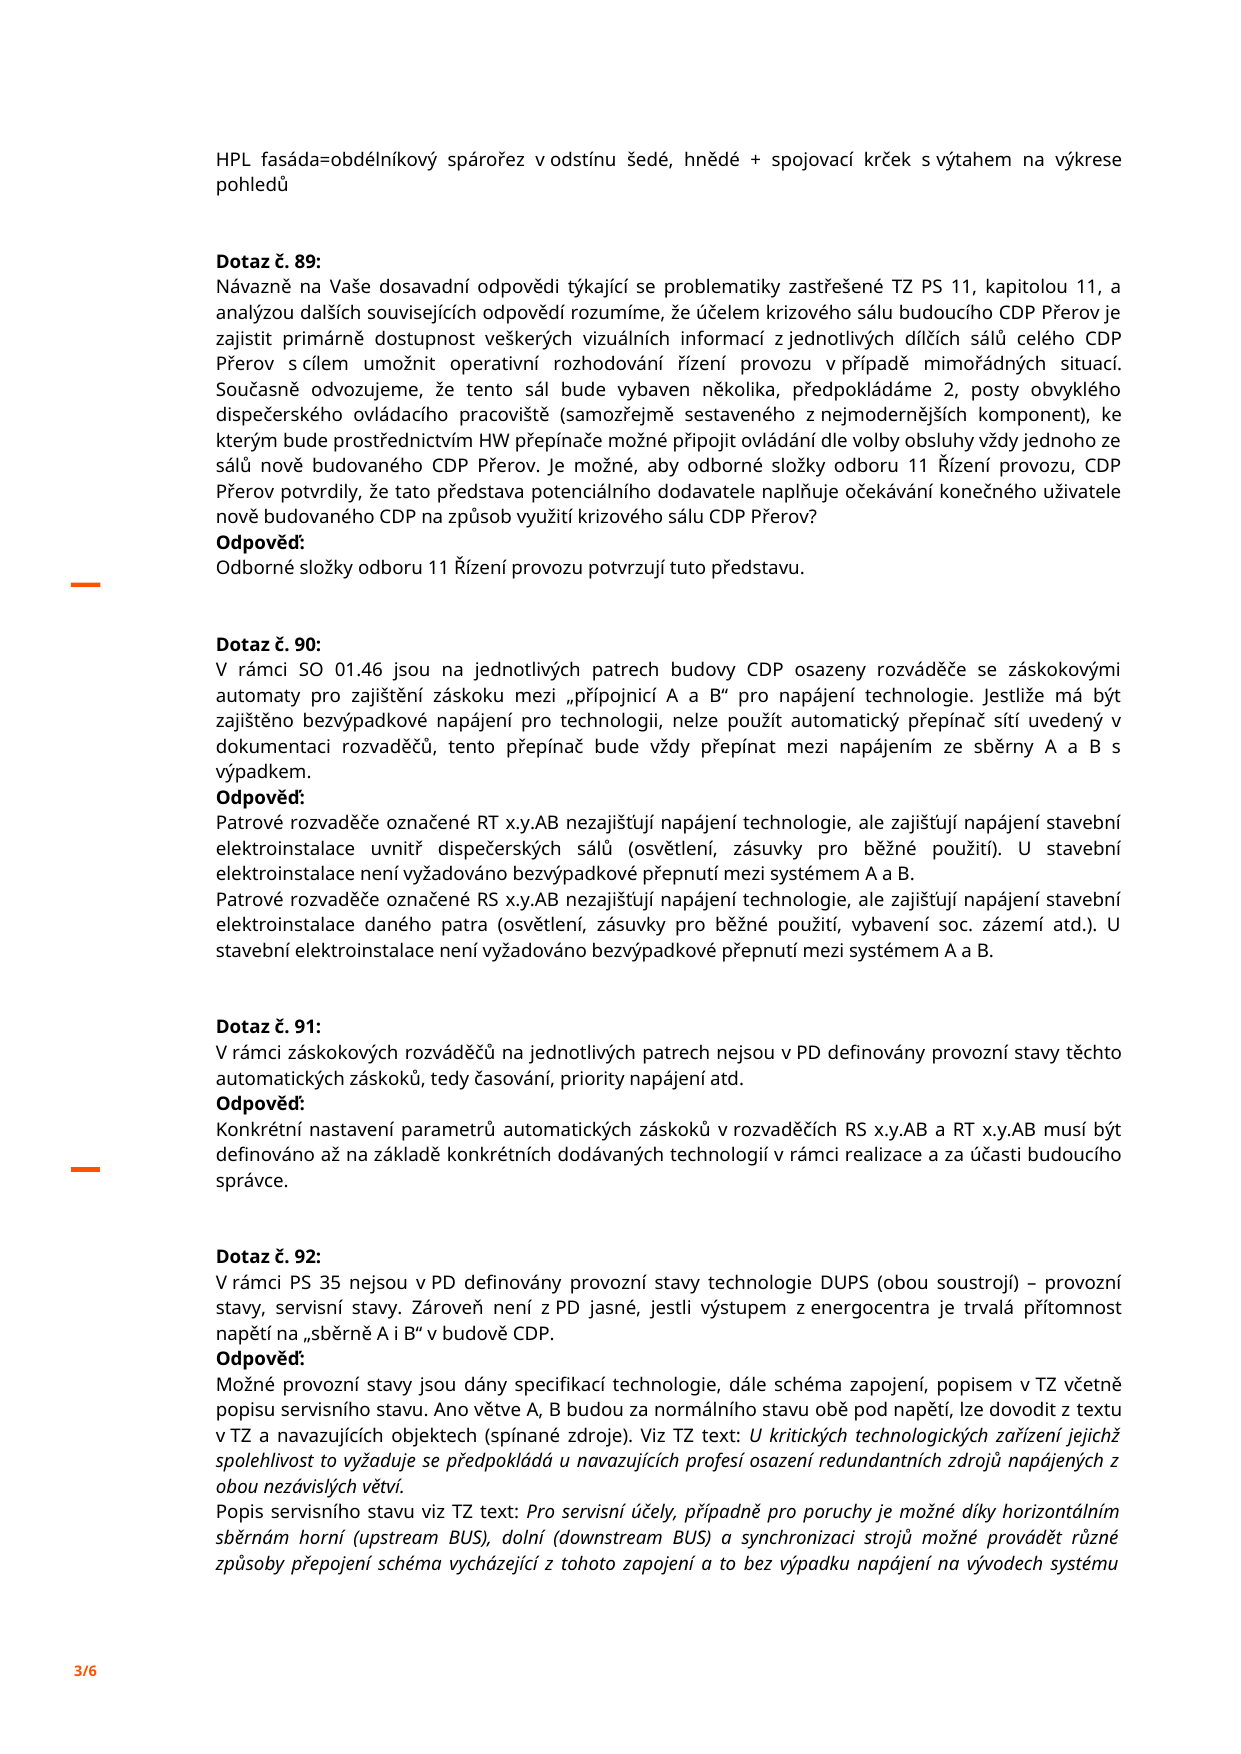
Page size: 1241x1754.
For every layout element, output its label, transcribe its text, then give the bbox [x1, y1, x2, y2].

text Odpověď: [216, 529, 1122, 554]
text Dotaz č. 92: [216, 1243, 1122, 1269]
text Možné provozní stavy jsou dány specifikací technologie, dále schéma zapojení, popisem v TZ včetně popisu servisního stavu. Ano větve A, B budou za normálního stavu obě pod napětí, lze dovodit z textu v TZ a navazujících objektech (spínané zdroje). Viz TZ text: U kritických technologických zařízení jejichž spolehlivost to vyžaduje se předpokládá u navazujících profesí osazení redundantních zdrojů napájených z obou nezávislých větví. [216, 1371, 1122, 1499]
text Dotaz č. 90: [216, 631, 1122, 657]
text Odpověď: [216, 1346, 1122, 1371]
text Patrové rozvaděče označené RS x.y.AB nezajišťují napájení technologie, ale zajišťují napájení stavební elektroinstalace daného patra (osvětlení, zásuvky pro běžné použití, vybavení soc. zázemí atd.). U stavební elektroinstalace není vyžadováno bezvýpadkové přepnutí mezi systémem A a B. [216, 886, 1122, 963]
text Odborné složky odboru 11 Řízení provozu potvrzují tuto představu. [216, 554, 1122, 580]
text Návazně na Vaše dosavadní odpovědi týkající se problematiky zastřešené TZ PS 11, kapitolou 11, a analýzou dalších souvisejících odpovědí rozumíme, že účelem krizového sálu budoucího CDP Přerov je zajistit primárně dostupnost veškerých vizuálních informací z jednotlivých dílčích sálů celého CDP Přerov s cílem umožnit operativní rozhodování řízení provozu v případě mimořádných situací. Současně odvozujeme, že tento sál bude vybaven několika, předpokládáme 2, posty obvyklého dispečerského ovládacího pracoviště (samozřejmě sestaveného z nejmodernějších komponent), ke kterým bude prostřednictvím HW přepínače možné připojit ovládání dle volby obsluhy vždy jednoho ze sálů nově budovaného CDP Přerov. Je možné, aby odborné složky odboru 11 Řízení provozu, CDP Přerov potvrdily, že tato představa potenciálního dodavatele naplňuje očekávání konečného uživatele nově budovaného CDP na způsob využití krizového sálu CDP Přerov? [216, 274, 1122, 529]
text Konkrétní nastavení parametrů automatických záskoků v rozvaděčích RS x.y.AB a RT x.y.AB musí být definováno až na základě konkrétních dodávaných technologií v rámci realizace a za účasti budoucího správce. [216, 1116, 1122, 1192]
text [216, 1499, 1122, 1575]
text Odpověď: [216, 784, 1122, 810]
text Dotaz č. 91: [216, 1014, 1122, 1039]
text Odpověď: [216, 1090, 1122, 1116]
text Patrové rozvaděče označené RT x.y.AB nezajišťují napájení technologie, ale zajišťují napájení stavební elektroinstalace uvnitř dispečerských sálů (osvětlení, zásuvky pro běžné použití). U stavební elektroinstalace není vyžadováno bezvýpadkové přepnutí mezi systémem A a B. [216, 810, 1122, 886]
text HPL fasáda=obdélníkový spárořez v odstínu šedé, hnědé + spojovací krček s výtahem na výkrese pohledů [216, 146, 1122, 197]
text V rámci PS 35 nejsou v PD definovány provozní stavy technologie DUPS (obou soustrojí) – provozní stavy, servisní stavy. Zároveň není z PD jasné, jestli výstupem z energocentra je trvalá přítomnost napětí na „sběrně A i B“ v budově CDP. [216, 1269, 1122, 1346]
text V rámci SO 01.46 jsou na jednotlivých patrech budovy CDP osazeny rozváděče se záskokovými automaty pro zajištění záskoku mezi „přípojnicí A a B“ pro napájení technologie. Jestliže má být zajištěno bezvýpadkové napájení pro technologii, nelze použít automatický přepínač sítí uvedený v dokumentaci rozvaděčů, tento přepínač bude vždy přepínat mezi napájením ze sběrny A a B s výpadkem. [216, 657, 1122, 784]
text Dotaz č. 89: [216, 248, 1122, 274]
text V rámci záskokových rozváděčů na jednotlivých patrech nejsou v PD definovány provozní stavy těchto automatických záskoků, tedy časování, priority napájení atd. [216, 1039, 1122, 1090]
